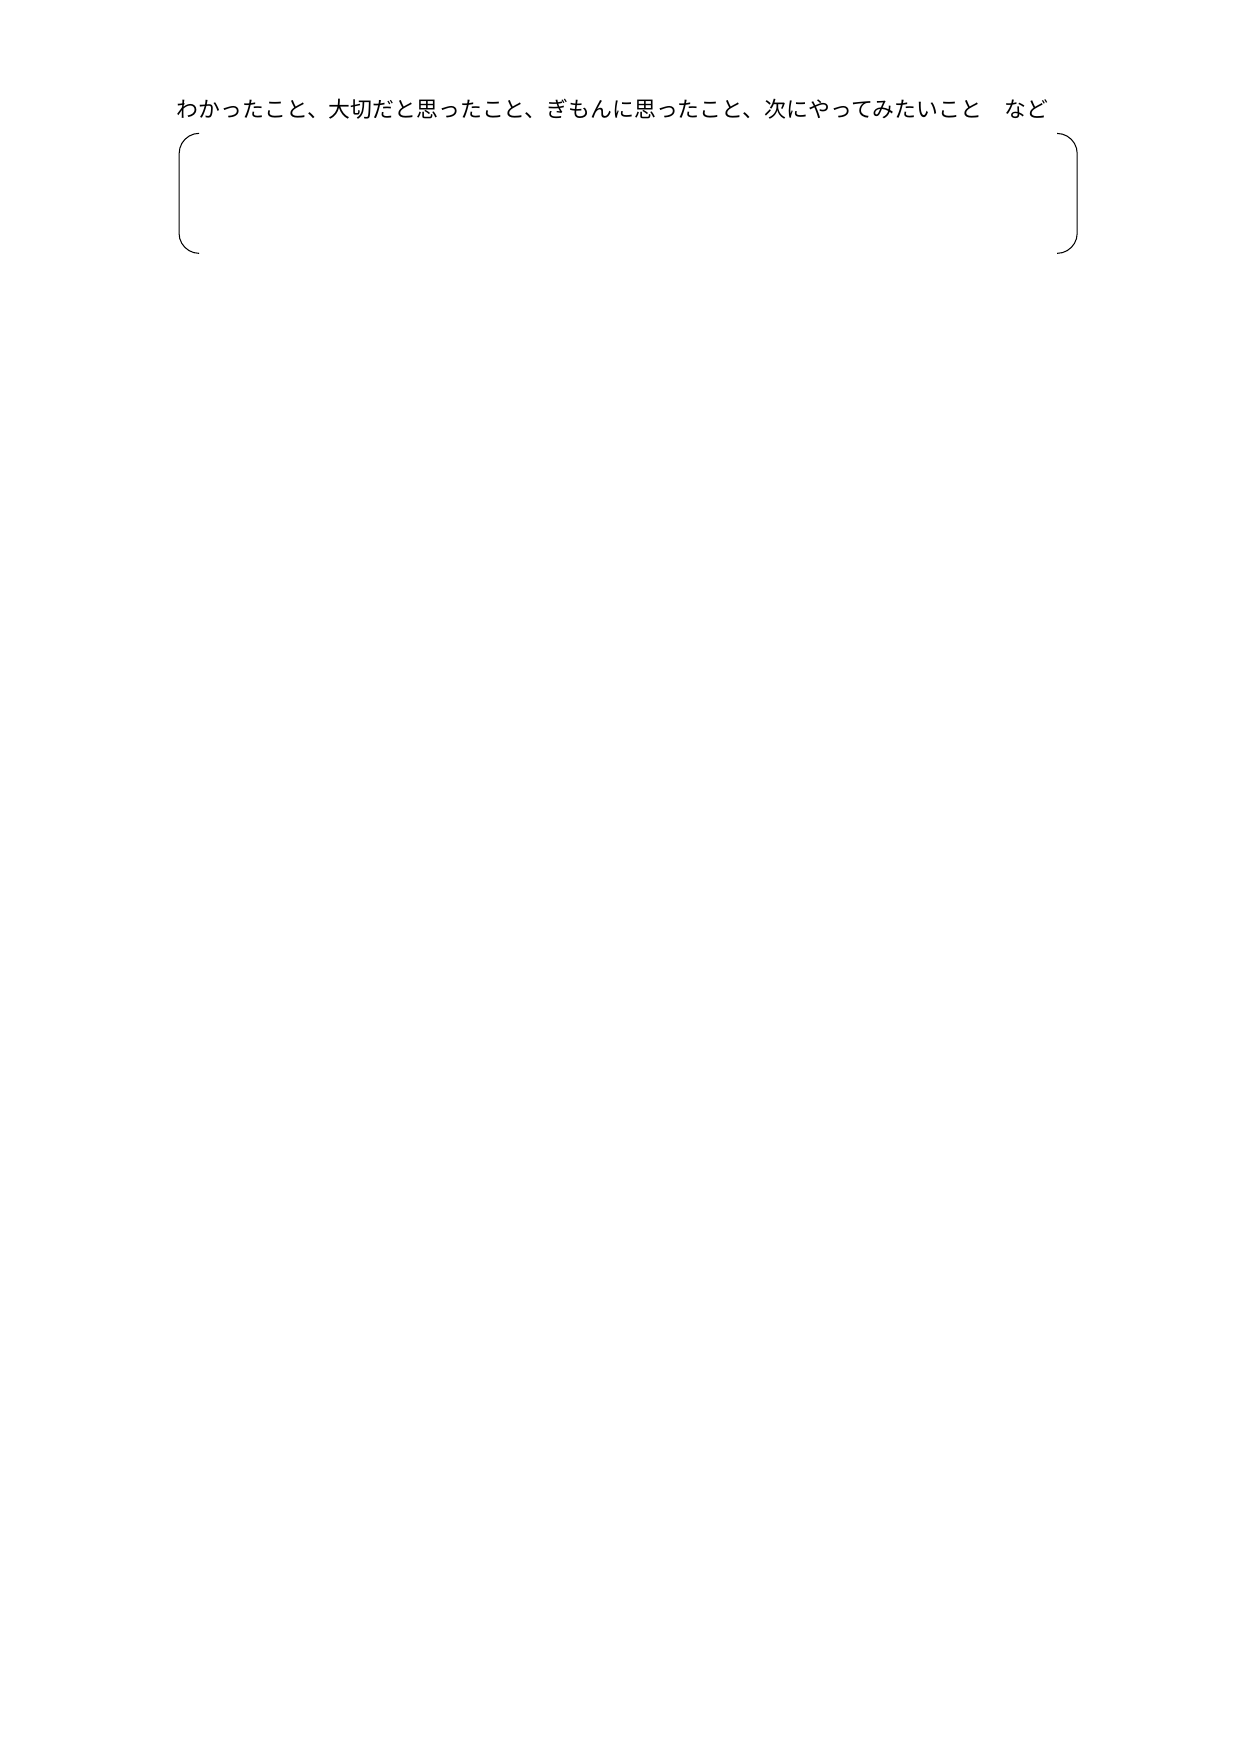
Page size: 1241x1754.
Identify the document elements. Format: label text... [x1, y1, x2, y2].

text わかったこと、大切だと思ったこと、ぎもんに思ったこと、次にやってみたいこと など [118, 89, 1122, 127]
